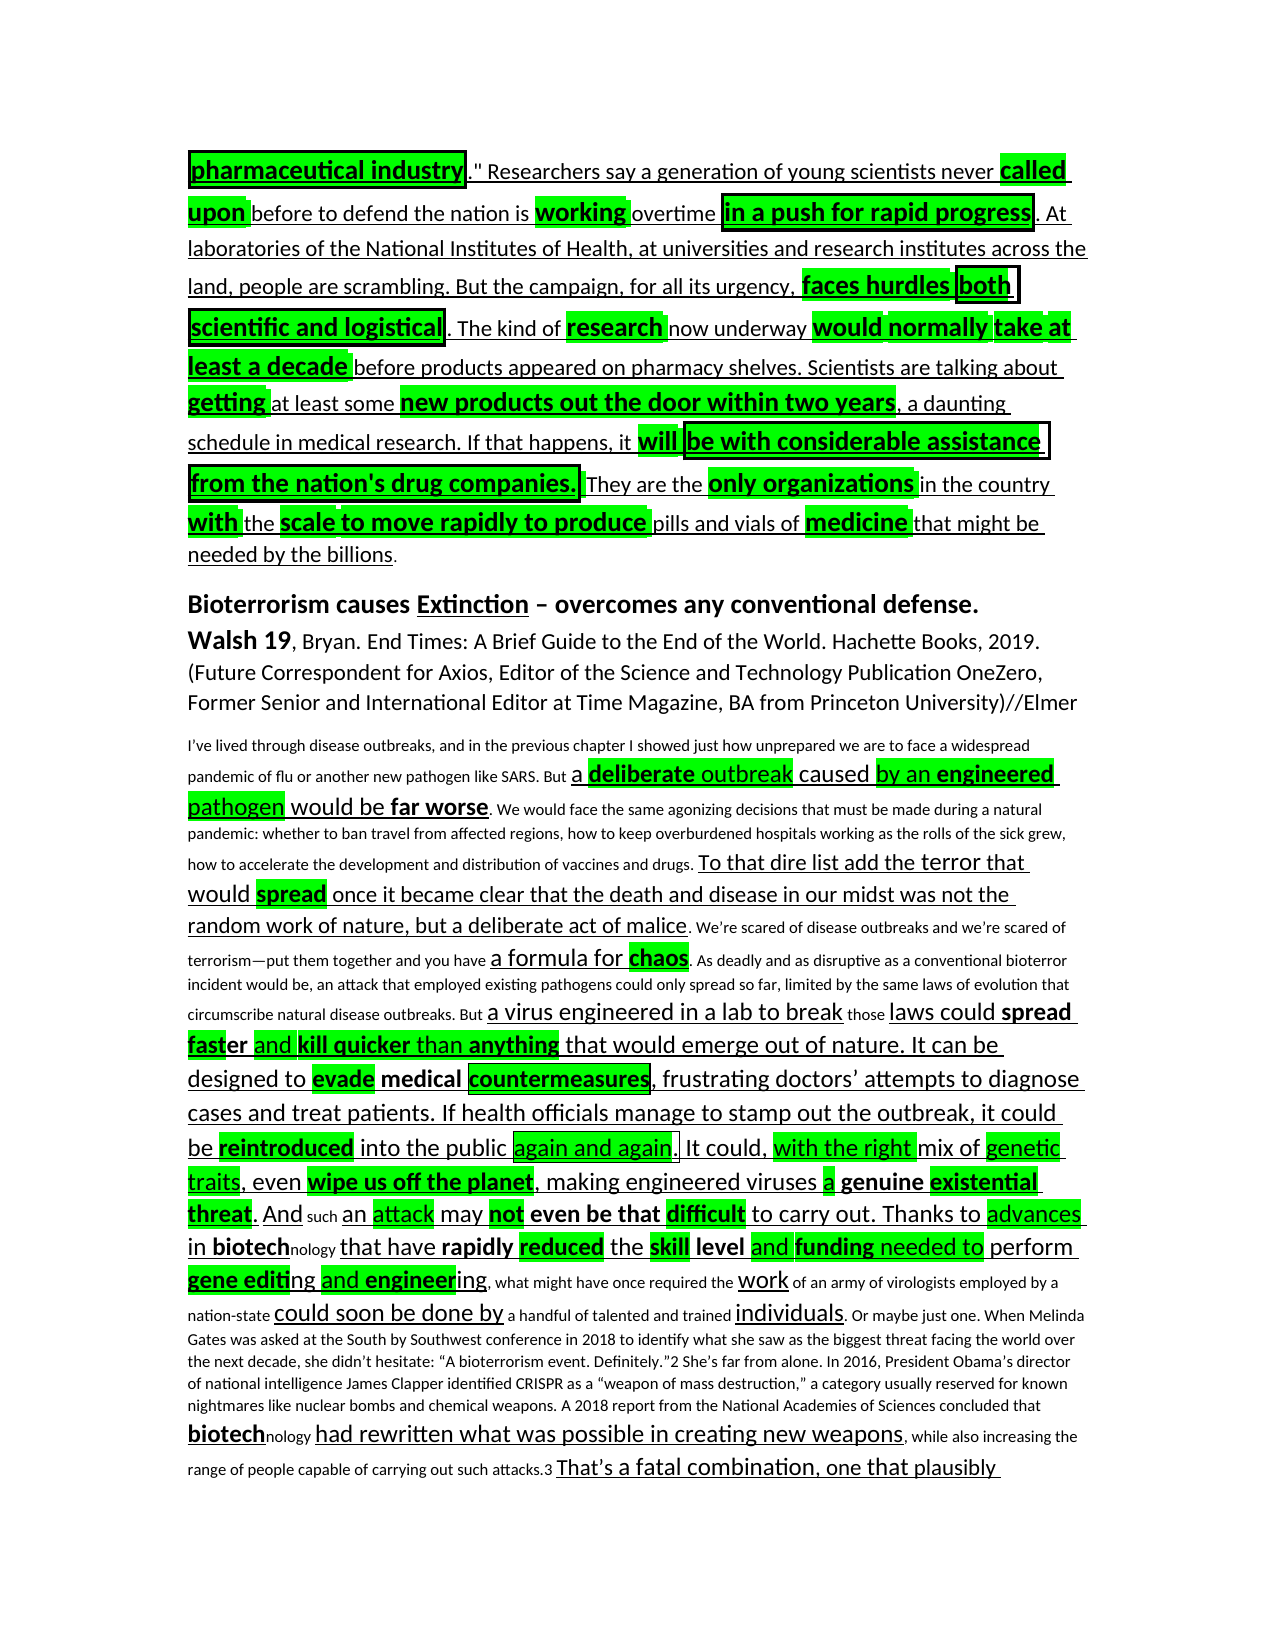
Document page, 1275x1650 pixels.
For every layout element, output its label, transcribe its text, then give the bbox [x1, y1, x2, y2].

text Walsh 19, Bryan. End Times: A Brief Guide to the End of the World. Hachette Books, 2019. (Future Correspondent for Axios, Editor of the Science and Technology Publication OneZero, Former Senior and International Editor at Time Magazine, BA from Princeton University)//Elmer [187, 623, 1087, 716]
subtitle Bioterrorism causes Extinction – overcomes any conventional defense. [187, 587, 1087, 620]
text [187, 150, 1087, 258]
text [187, 735, 1087, 1481]
